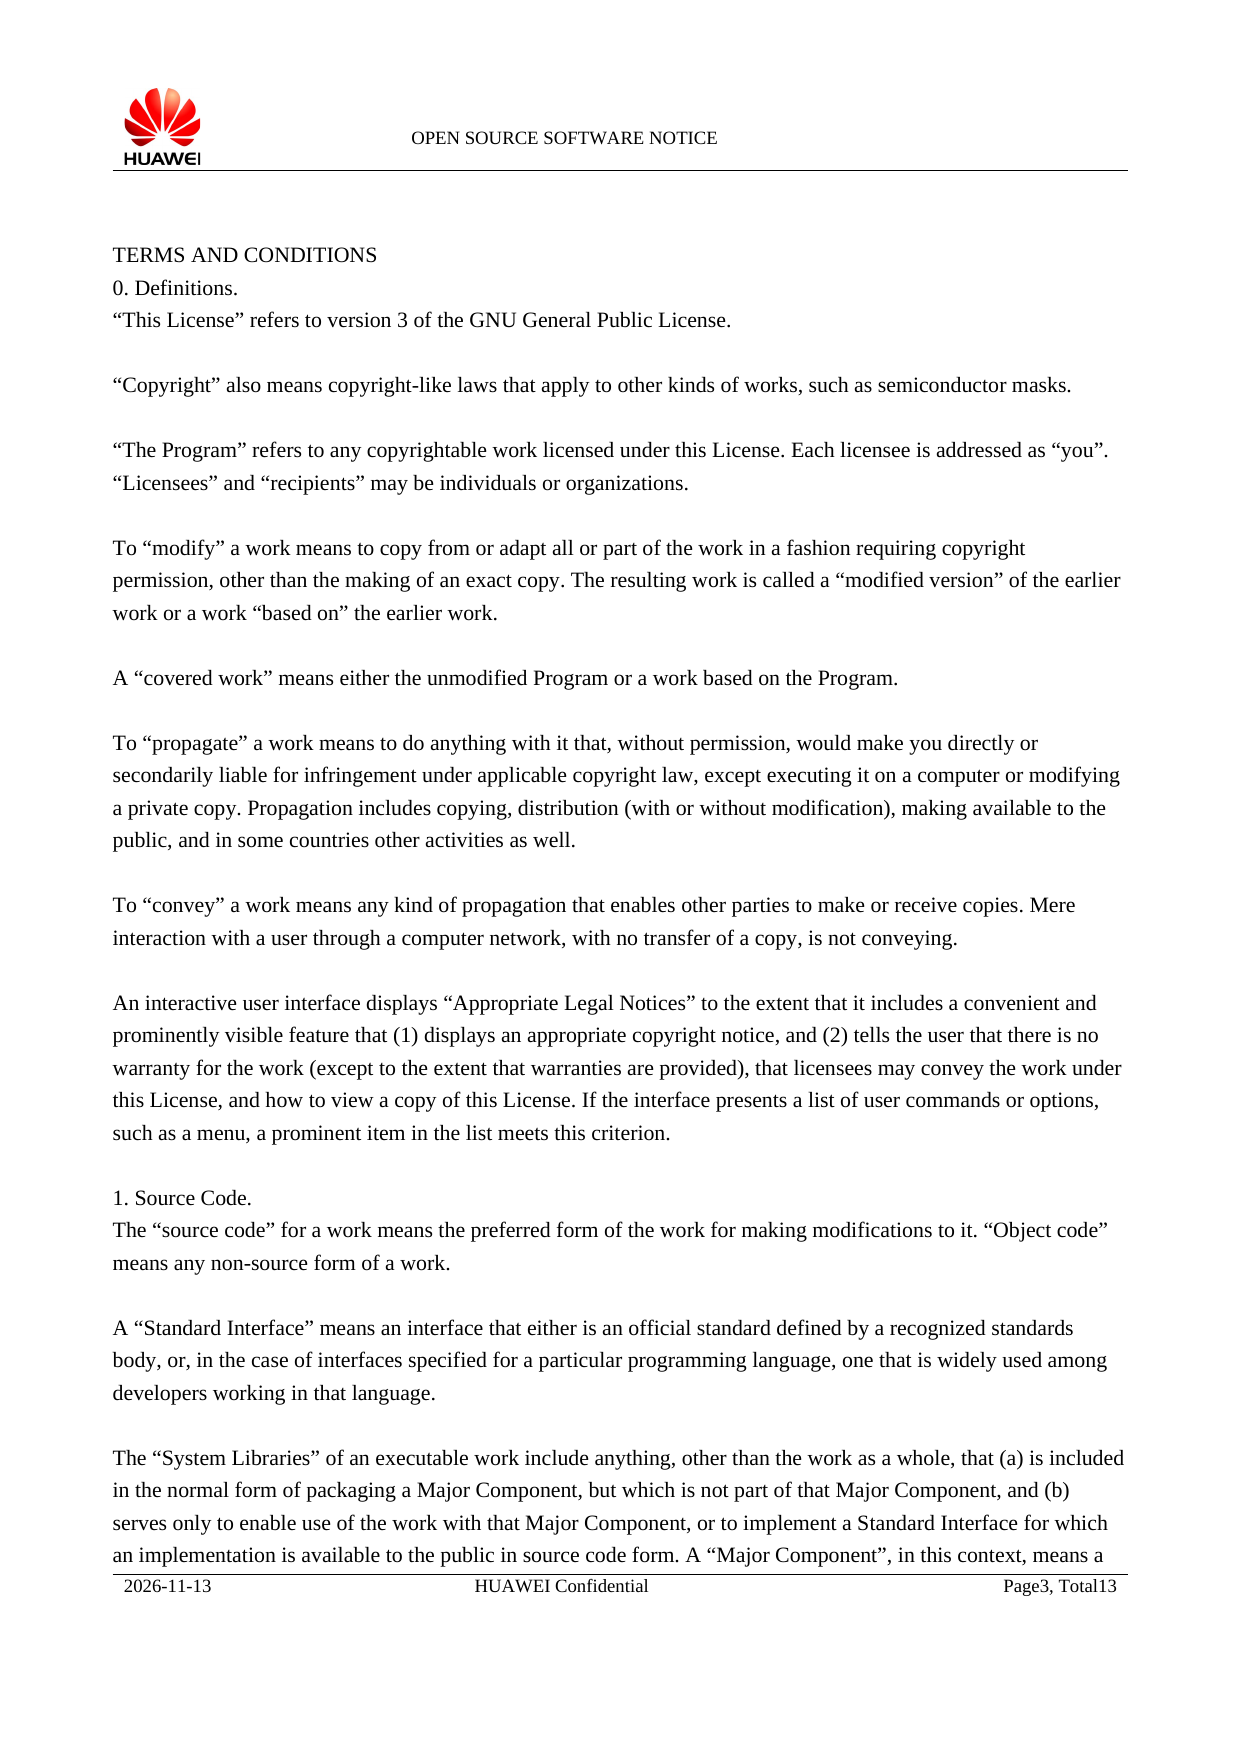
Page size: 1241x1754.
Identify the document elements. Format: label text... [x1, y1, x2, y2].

picture [124, 88, 201, 165]
